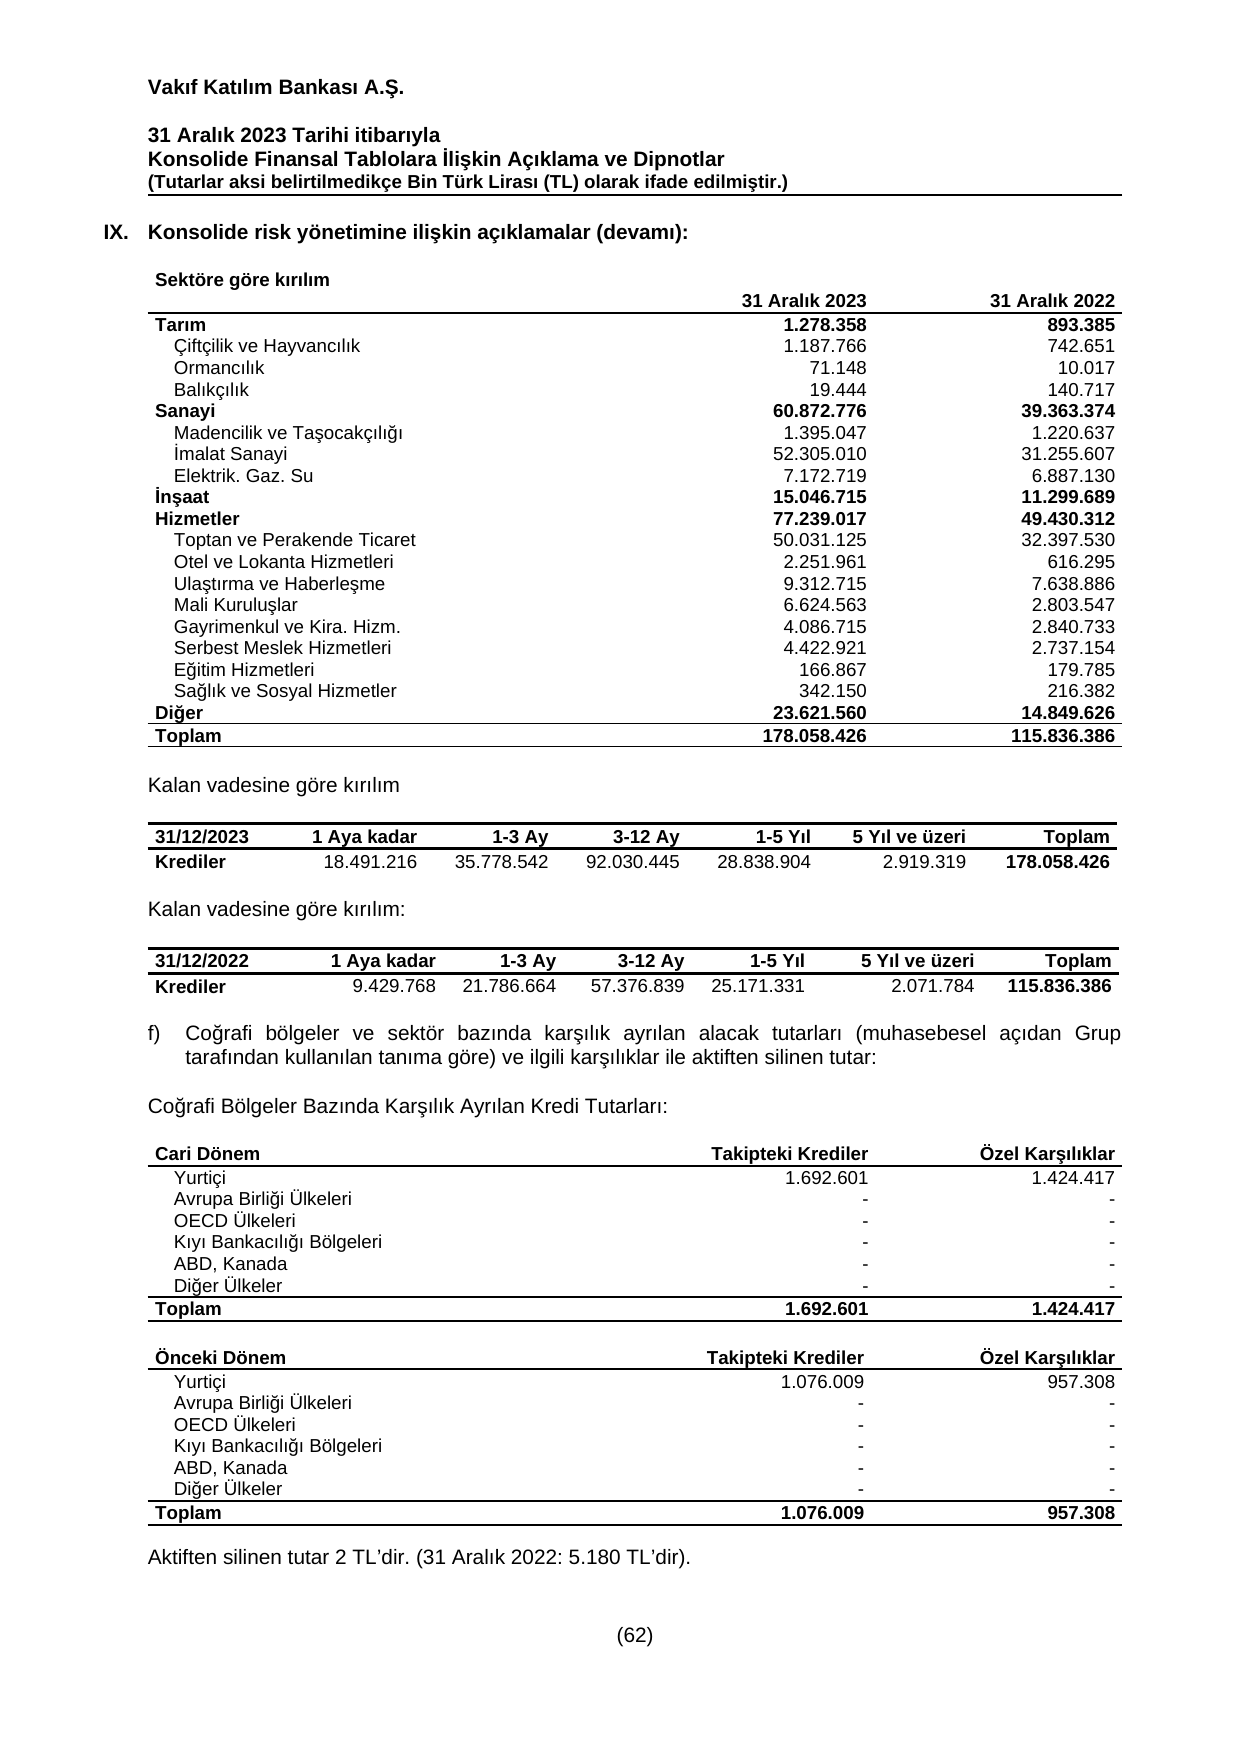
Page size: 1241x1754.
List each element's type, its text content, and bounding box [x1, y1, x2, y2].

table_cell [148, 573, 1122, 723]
list Coğrafi bölgeler ve sektör bazında karşılık ayrılan alacak tutarları (muhasebesel açıdan Grup tarafından kullanılan tanıma göre) ve ilgili karşılıklar ile aktiften silinen tutar: [148, 1021, 1122, 1069]
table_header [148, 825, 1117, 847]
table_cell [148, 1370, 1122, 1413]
text Kalan vadesine göre kırılım: [148, 897, 1122, 922]
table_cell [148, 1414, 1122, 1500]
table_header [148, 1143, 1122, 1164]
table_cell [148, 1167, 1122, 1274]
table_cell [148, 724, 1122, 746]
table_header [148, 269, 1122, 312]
list Konsolide risk yönetimine ilişkin açıklamalar (devamı): [103, 219, 1122, 243]
text Coğrafi Bölgeler Bazında Karşılık Ayrılan Kredi Tutarları: [148, 1094, 1122, 1118]
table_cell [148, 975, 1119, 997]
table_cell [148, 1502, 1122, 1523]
text Aktiften silinen tutar 2 TL’dir. (31 Aralık 2022: 5.180 TL’dir). [148, 1545, 1122, 1569]
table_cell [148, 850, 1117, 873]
text Kalan vadesine göre kırılım [148, 772, 1122, 797]
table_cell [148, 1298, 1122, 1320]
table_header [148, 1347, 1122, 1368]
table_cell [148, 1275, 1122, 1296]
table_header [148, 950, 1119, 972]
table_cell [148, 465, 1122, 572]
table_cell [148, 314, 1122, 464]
